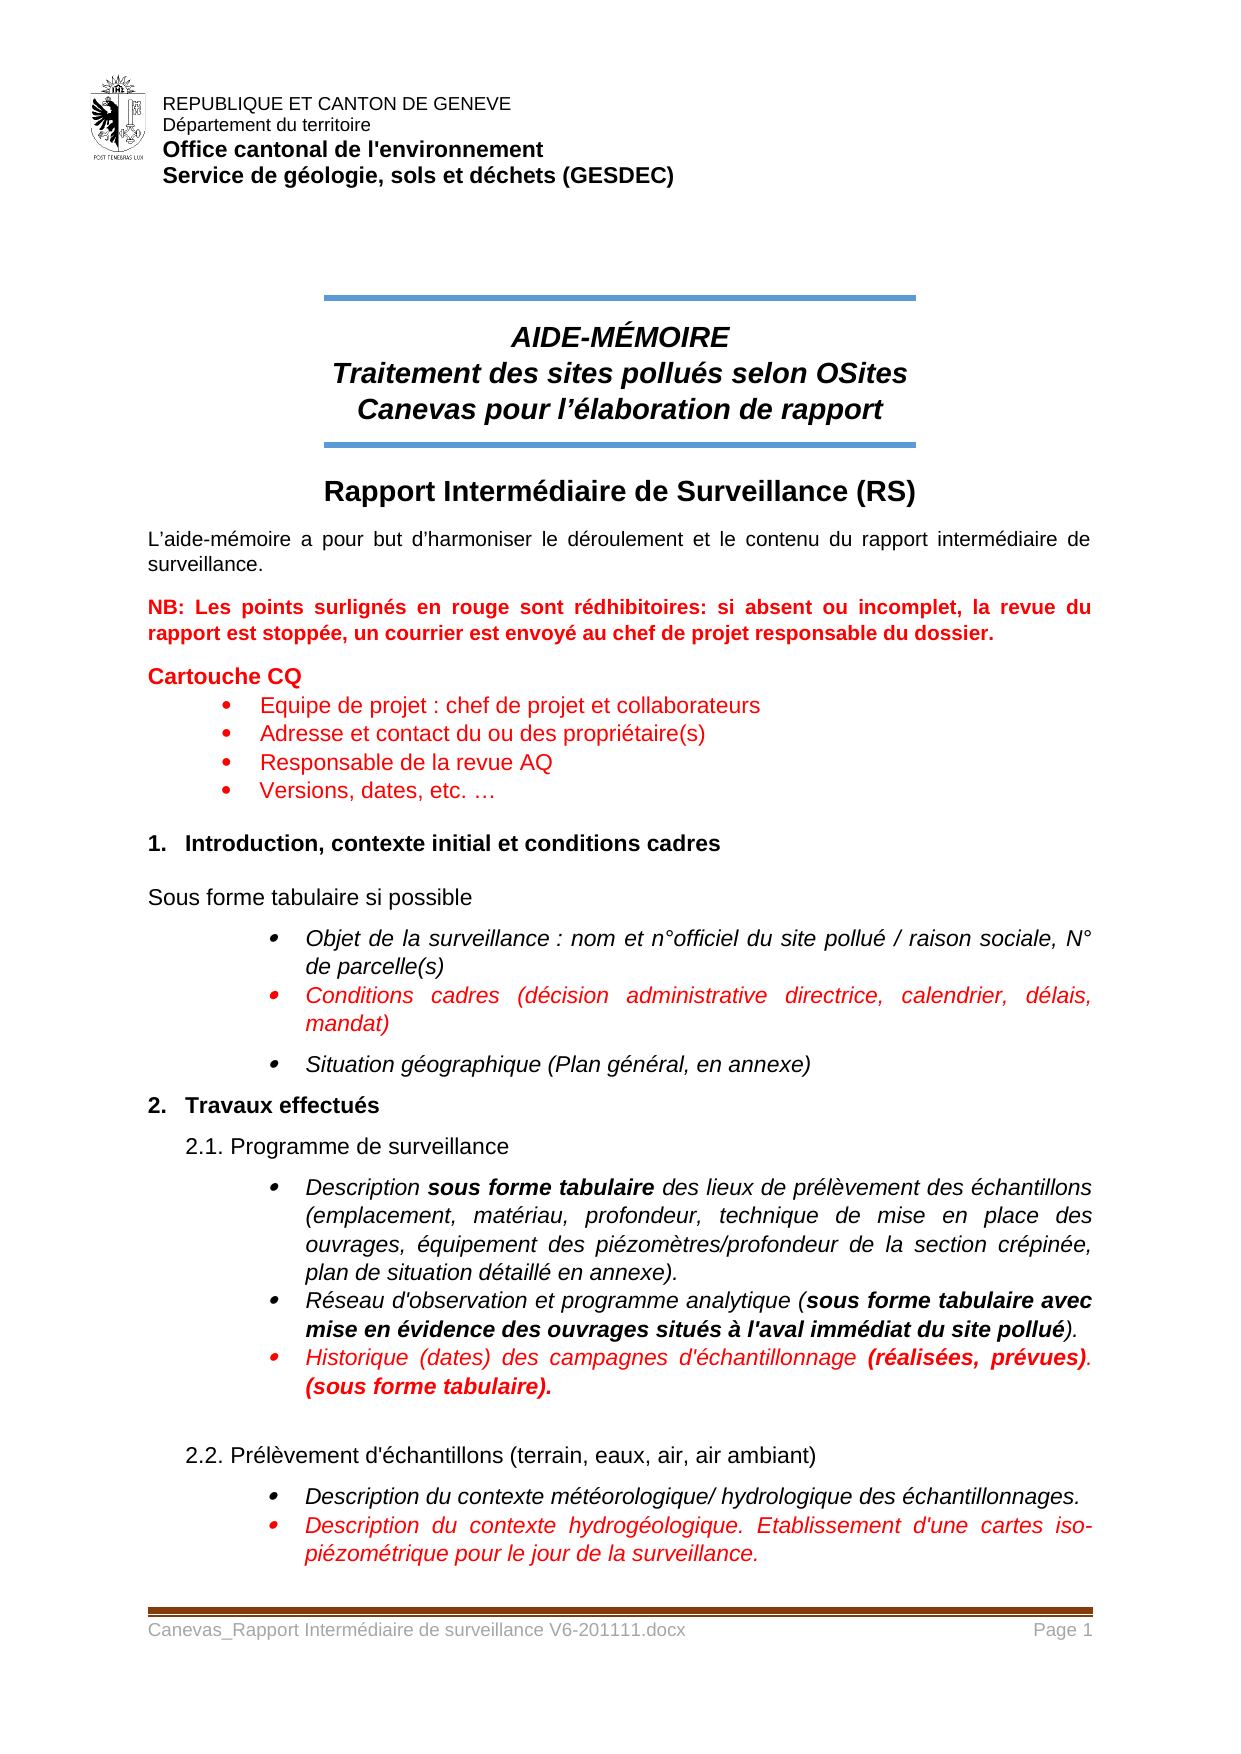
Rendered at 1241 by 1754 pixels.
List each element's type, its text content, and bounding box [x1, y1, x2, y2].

text NB: Les points surlignés en rouge sont rédhibitoires: si absent ou incomplet, la revue du rapport est stoppée, un courrier est envoyé au chef de projet responsable du dossier. [148, 595, 1093, 644]
list Historique (dates) des campagnes d'échantillonnage (réalisées, prévues). (sous forme tabulaire). [268, 1344, 1093, 1399]
list Description du contexte météorologique/ hydrologique des échantillonnages. [267, 1483, 1093, 1509]
list Situation géographique (Plan général, en annexe) [268, 1051, 1093, 1077]
text Sous forme tabulaire si possible [148, 884, 1093, 910]
list Réseau d'observation et programme analytique (sous forme tabulaire avec mise en évidence des ouvrages situés à l'aval immédiat du site pollué). [268, 1287, 1093, 1342]
list Versions, dates, etc. … [222, 777, 1093, 803]
list Objet de la surveillance : nom et n°officiel du site pollué / raison sociale, N° de parcelle(s) [268, 925, 1093, 979]
list Equipe de projet : chef de projet et collaborateurs [222, 692, 1093, 718]
list Adresse et contact du ou des propriétaire(s) [222, 720, 1093, 746]
text L’aide-mémoire a pour but d’harmoniser le déroulement et le contenu du rapport intermédiaire de surveillance. [148, 526, 1093, 576]
text Cartouche CQ [148, 663, 1093, 689]
picture [90, 73, 146, 163]
text Rapport Intermédiaire de Surveillance (RS) [148, 249, 1093, 507]
list Conditions cadres (décision administrative directrice, calendrier, délais, mandat) [268, 982, 1093, 1036]
list Programme de surveillance [185, 1133, 1093, 1159]
list Introduction, contexte initial et conditions cadres [148, 830, 1093, 857]
list Travaux effectués [148, 1092, 1093, 1118]
list Description sous forme tabulaire des lieux de prélèvement des échantillons (emplacement, matériau, profondeur, technique de mise en place des ouvrages, équipement des piézomètres/profondeur de la section crépinée, plan de situation détaillé en annexe). [268, 1174, 1093, 1285]
list Responsable de la revue AQ [222, 748, 1093, 775]
list Description du contexte hydrogéologique. Etablissement d'une cartes iso-piézométrique pour le jour de la surveillance. [267, 1512, 1093, 1566]
list Prélèvement d'échantillons (terrain, eaux, air, air ambiant) [185, 1442, 1093, 1468]
